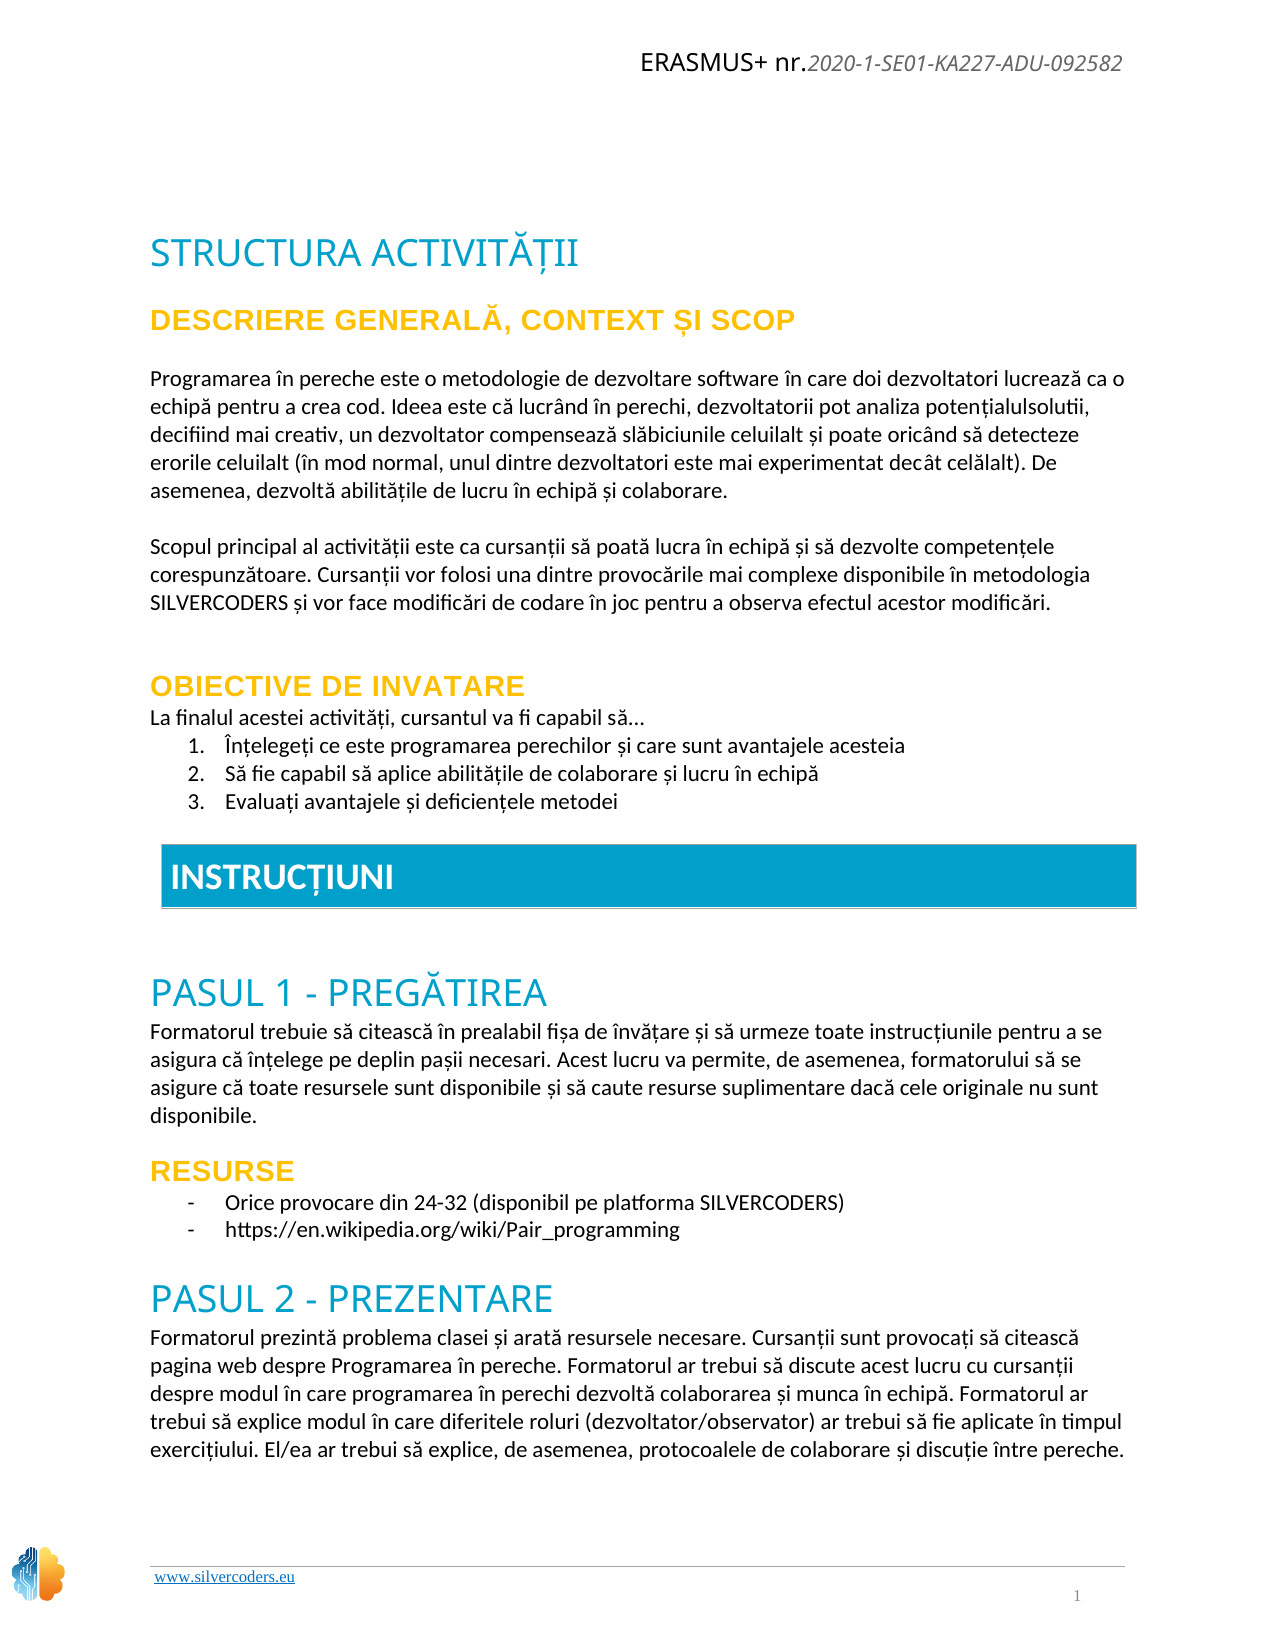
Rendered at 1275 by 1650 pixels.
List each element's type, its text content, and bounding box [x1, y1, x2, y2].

text Formatorul prezintă problema clasei și arată resursele necesare. Cursanții sunt provocați să citească pagina web despre Programarea în pereche. Formatorul ar trebui să discute acest lucru cu cursanții despre modul în care programarea în perechi dezvoltă colaborarea și munca în echipă. Formatorul ar trebui să explice modul în care diferitele roluri (dezvoltator/observator) ar trebui să fie aplicate în timpul exercițiului. El/ea ar trebui să explice, de asemenea, protocoalele de colaborare și discuție între pereche. [150, 1323, 1125, 1463]
text STRUCTURA ACTIVITĂȚII [150, 227, 1125, 278]
text Programarea în pereche este o metodologie de dezvoltare software în care doi dezvoltatori lucrează ca o echipă pentru a crea cod. Ideea este că lucrând în perechi, dezvoltatorii pot analiza potențialulsolutii, decifiind mai creativ, un dezvoltator compensează slăbiciunile celuilalt și poate oricând să detecteze erorile celuilalt (în mod normal, unul dintre dezvoltatori este mai experimentat decât celălalt). De asemenea, dezvoltă abilitățile de lucru în echipă și colaborare. [150, 364, 1125, 504]
list https://en.wikipedia.org/wiki/Pair_programming [187, 1216, 1125, 1244]
list Orice provocare din 24-32 (disponibil pe platforma SILVERCODERS) [187, 1188, 1125, 1216]
text PASUL 2 - PREZENTARE [150, 1272, 1125, 1323]
text Formatorul trebuie să citească în prealabil fișa de învățare și să urmeze toate instrucțiunile pentru a se asigura că înțelege pe deplin pașii necesari. Acest lucru va permite, de asemenea, formatorului să se asigure că toate resursele sunt disponibile și să caute resurse suplimentare dacă cele originale nu sunt disponibile. [150, 1017, 1125, 1129]
subtitle OBIECTIVE DE INVATARE [150, 669, 1125, 703]
text PASUL 1 - PREGĂTIREA [150, 966, 1125, 1017]
list Să fie capabil să aplice abilitățile de colaborare și lucru în echipă [187, 759, 1125, 787]
table_header INSTRUCȚIUNI [162, 845, 1136, 907]
list Evaluați avantajele și deficiențele metodei [187, 787, 1125, 815]
text La finalul acestei activități, cursantul va fi capabil să... [150, 703, 1125, 731]
subtitle DESCRIERE generală, context și scop [150, 303, 1125, 336]
list Înțelegeți ce este programarea perechilor și care sunt avantajele acesteia [187, 731, 1125, 759]
subtitle RESURSE [150, 1154, 1125, 1188]
picture [11, 1547, 65, 1601]
text Scopul principal al activității este ca cursanții să poată lucra în echipă și să dezvolte competențele corespunzătoare. Cursanții vor folosi una dintre provocările mai complexe disponibile în metodologia SILVERCODERS și vor face modificări de codare în joc pentru a observa efectul acestor modificări. [150, 532, 1125, 616]
